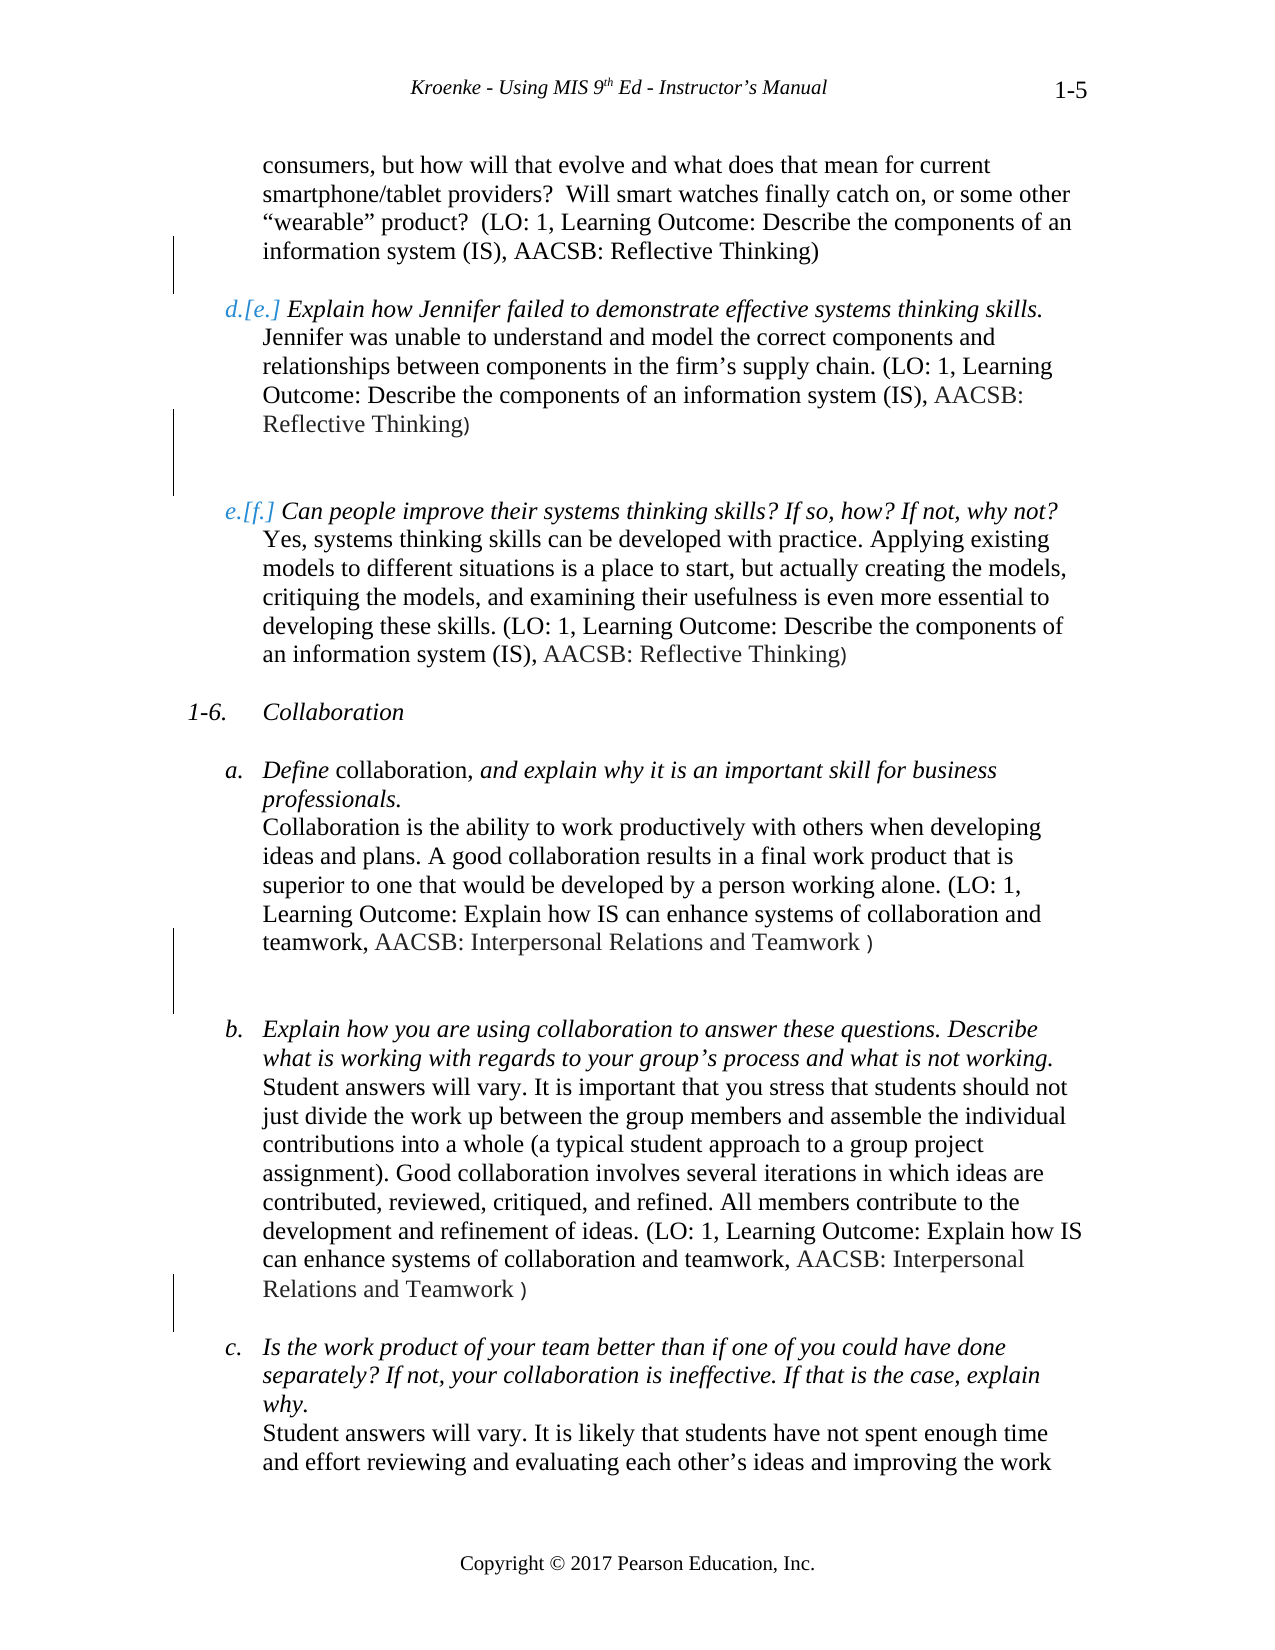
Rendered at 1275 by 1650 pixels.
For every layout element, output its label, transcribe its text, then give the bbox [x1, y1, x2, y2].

list Is the work product of your team better than if one of you could have done separately? If not, your collaboration is ineffective. If that is the case, explain why. [225, 1332, 1087, 1418]
text Jennifer was unable to understand and model the correct components and relationships between components in the firm’s supply chain. (LO: 1, Learning Outcome: Describe the components of an information system (IS), AACSB: Reflective Thinking) [262, 322, 1087, 439]
list Collaboration [187, 697, 1087, 726]
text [262, 150, 1087, 265]
list Can people improve their systems thinking skills? If so, how? If not, why not? [225, 496, 1087, 524]
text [262, 1418, 1087, 1476]
text Collaboration is the ability to work productively with others when developing ideas and plans. A good collaboration results in a final work product that is superior to one that would be developed by a person working alone. (LO: 1, Learning Outcome: Explain how IS can enhance systems of collaboration and teamwork, AACSB: Interpersonal Relations and Teamwork ) [262, 812, 1087, 957]
list Explain how Jennifer failed to demonstrate effective systems thinking skills. [225, 294, 1087, 322]
list Explain how you are using collaboration to answer these questions. Describe what is working with regards to your group’s process and what is not working. [225, 1014, 1087, 1072]
text Student answers will vary. It is important that you stress that students should not just divide the work up between the group members and assemble the individual contributions into a whole (a typical student approach to a group project assignment). Good collaboration involves several iterations in which ideas are contributed, reviewed, critiqued, and refined. All members contribute to the development and refinement of ideas. (LO: 1, Learning Outcome: Explain how IS can enhance systems of collaboration and teamwork, AACSB: Interpersonal Relations and Teamwork ) [262, 1072, 1087, 1303]
list Define collaboration, and explain why it is an important skill for business professionals. [225, 755, 1087, 812]
text Yes, systems thinking skills can be developed with practice. Applying existing models to different situations is a place to start, but actually creating the models, critiquing the models, and examining their usefulness is even more essential to developing these skills. (LO: 1, Learning Outcome: Describe the components of an information system (IS), AACSB: Reflective Thinking) [262, 524, 1087, 669]
